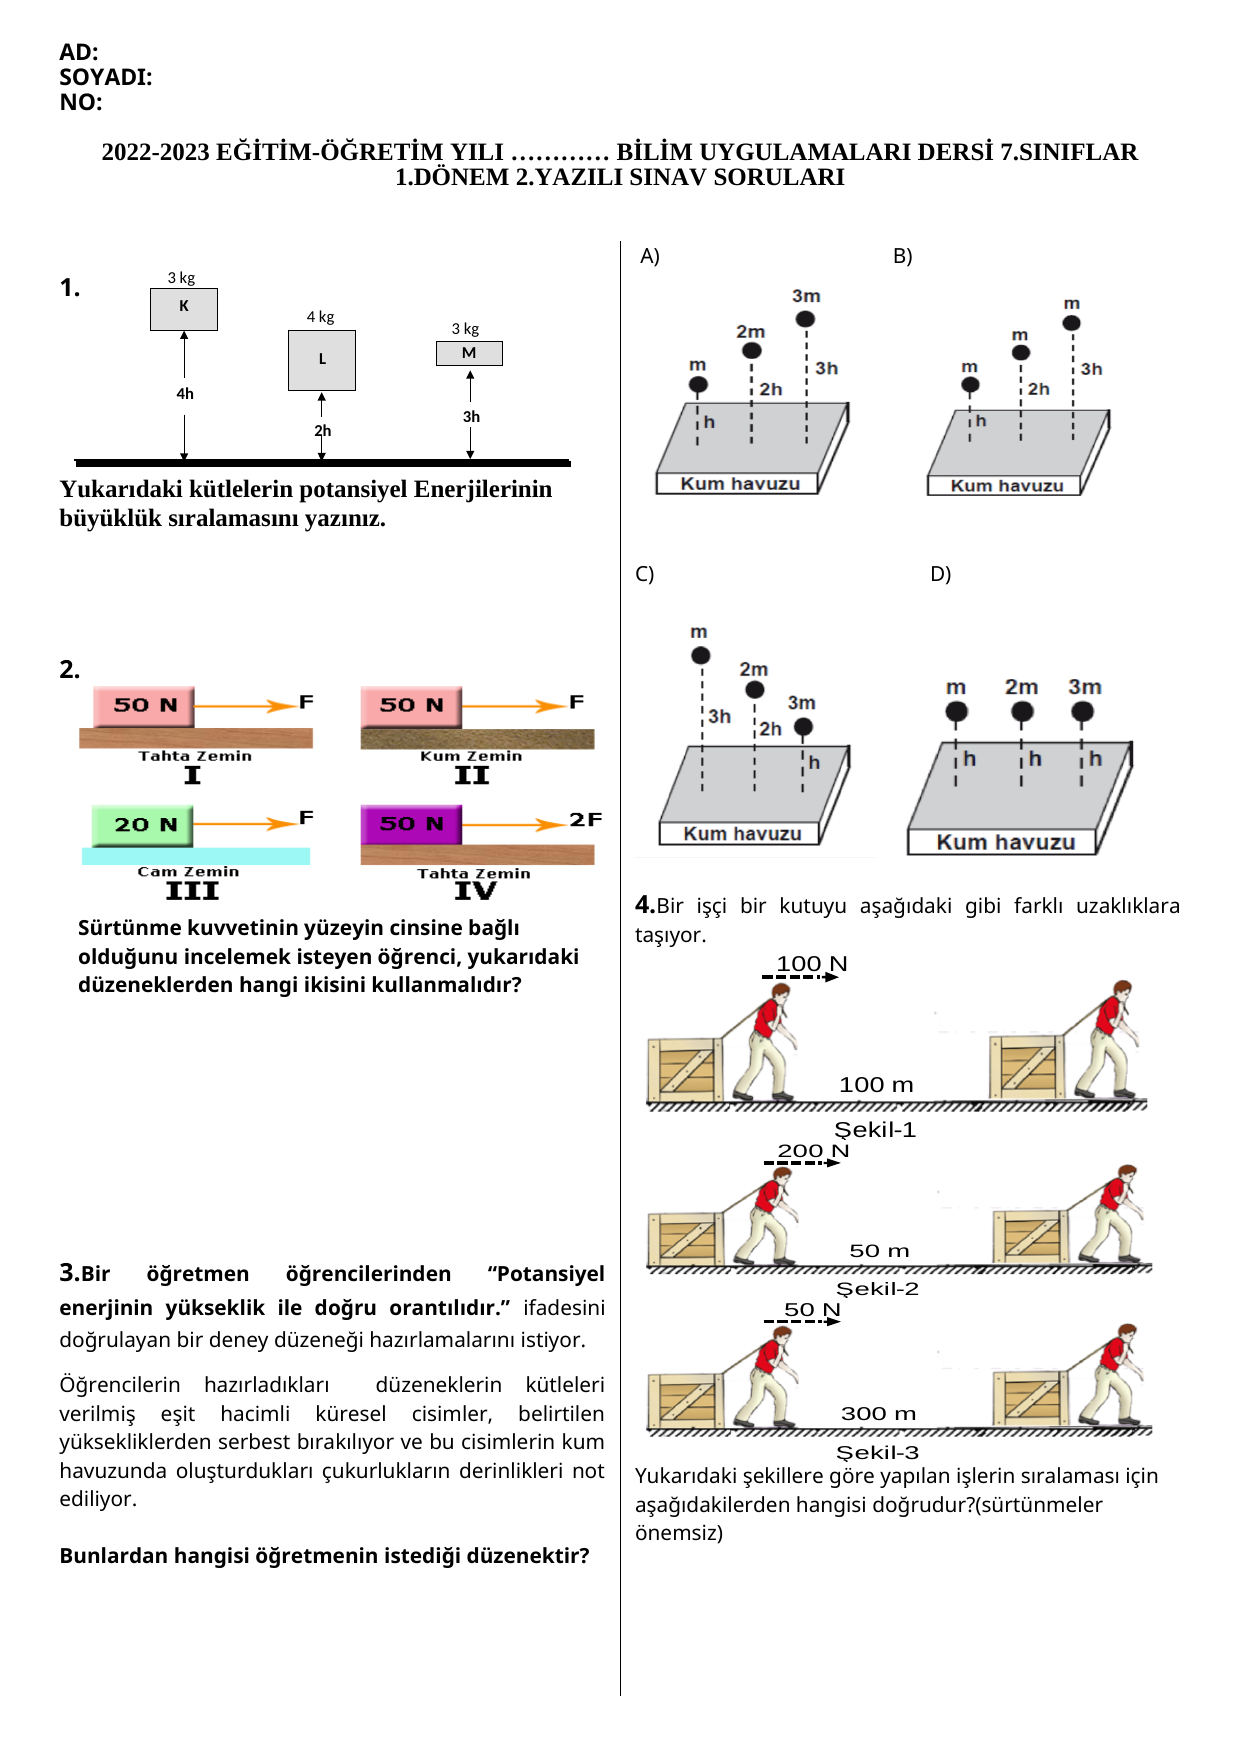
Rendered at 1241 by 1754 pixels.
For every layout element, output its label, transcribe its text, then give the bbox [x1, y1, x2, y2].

text Yukarıdaki kütlelerin potansiyel Enerjilerinin büyüklük sıralamasını yazınız. [59, 474, 605, 531]
text 4.Bir işçi bir kutuyu aşağıdaki gibi farklı uzaklıklara taşıyor. [635, 886, 1181, 949]
text C) D) [635, 559, 1181, 588]
text Bunlardan hangisi öğretmenin istediği düzenektir? [59, 1541, 605, 1569]
text 3.Bir öğretmen öğrencilerinden “Potansiyel enerjinin yükseklik ile doğru orantılıdır.” ifadesini doğrulayan bir deney düzeneği hazırlamalarını istiyor. [59, 1254, 605, 1354]
text AD: [59, 41, 1181, 66]
text NO: [59, 91, 1181, 116]
text 1. [59, 269, 605, 303]
text 2. [59, 652, 605, 686]
text A) B) [635, 241, 1181, 269]
text Öğrencilerin hazırladıkları düzeneklerin kütleleri verilmiş eşit hacimli küresel cisimler, belirtilen yüksekliklerden serbest bırakılıyor ve bu cisimlerin kum havuzunda oluşturdukları çukurlukların derinlikleri not ediliyor. [59, 1371, 605, 1513]
text Sürtünme kuvvetinin yüzeyin cinsine bağlı olduğunu incelemek isteyen öğrenci, yukarıdaki düzeneklerden hangi ikisini kullanmalıdır? [78, 913, 605, 999]
text Yukarıdaki şekillere göre yapılan işlerin sıralaması için aşağıdakilerden hangisi doğrudur?(sürtünmeler önemsiz) [635, 1461, 1181, 1547]
text 2022-2023 EĞİTİM-ÖĞRETİM YILI ………… BİLİM UYGULAMALARI DERSİ 7.SINIFLAR 1.DÖNEM 2.YAZILI SINAV SORULARI [59, 141, 1181, 191]
picture [78, 683, 606, 906]
text SOYADI: [59, 66, 1181, 91]
